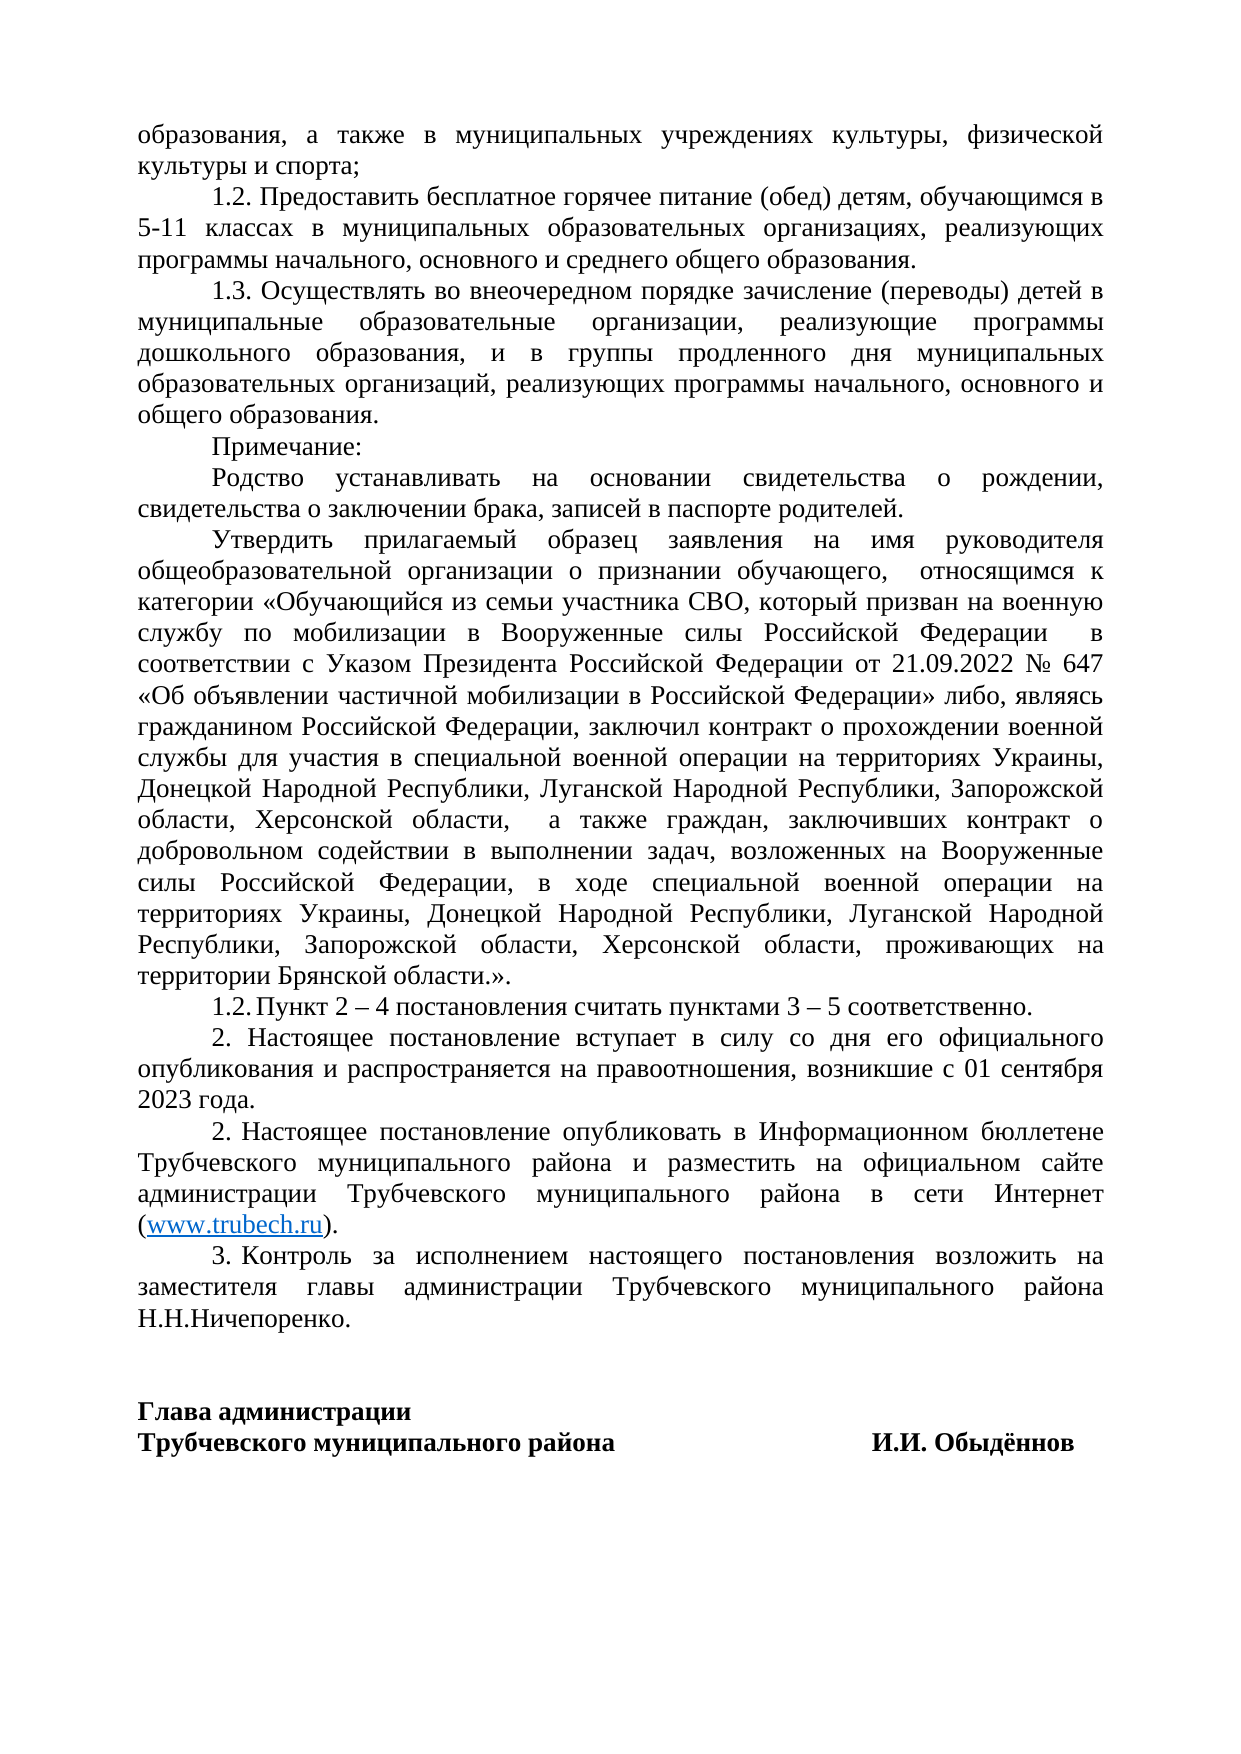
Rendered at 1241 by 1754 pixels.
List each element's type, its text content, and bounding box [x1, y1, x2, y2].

text Глава администрации [137, 1395, 1109, 1426]
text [137, 118, 1105, 180]
text 1.3. Осуществлять во внеочередном порядке зачисление (переводы) детей в муниципальные образовательные организации, реализующие программы дошкольного образования, и в группы продленного дня муниципальных образовательных организаций, реализующих программы начального, основного и общего образования. [137, 274, 1105, 429]
text Утвердить прилагаемый образец заявления на имя руководителя общеобразовательной организации о признании обучающего, относящимся к категории «Обучающийся из семьи участника СВО, который призван на военную службу по мобилизации в Вооруженные силы Российской Федерации в соответствии с Указом Президента Российской Федерации от 21.09.2022 № 647 «Об объявлении частичной мобилизации в Российской Федерации» либо, являясь гражданином Российской Федерации, заключил контракт о прохождении военной службы для участия в специальной военной операции на территориях Украины, Донецкой Народной Республики, Луганской Народной Республики, Запорожской области, Херсонской области, а также граждан, заключивших контракт о добровольном содействии в выполнении задач, возложенных на Вооруженные силы Российской Федерации, в ходе специальной военной операции на территориях Украины, Донецкой Народной Республики, Луганской Народной Республики, Запорожской области, Херсонской области, проживающих на территории Брянской области.». [137, 523, 1105, 990]
list Настоящее постановление опубликовать в Информационном бюллетене Трубчевского муниципального района и разместить на официальном сайте администрации Трубчевского муниципального района в сети Интернет (www.trubech.ru). [137, 1115, 1105, 1239]
text 1.2. Предоставить бесплатное горячее питание (обед) детям, обучающимся в 5-11 классах в муниципальных образовательных организациях, реализующих программы начального, основного и среднего общего образования. [137, 180, 1105, 274]
text Трубчевского муниципального района И.И. Обыдённов [137, 1426, 1109, 1457]
text Родство устанавливать на основании свидетельства о рождении, свидетельства о заключении брака, записей в паспорте родителей. [137, 461, 1105, 523]
list Пункт 2 – 4 постановления считать пунктами 3 – 5 соответственно. [137, 990, 1105, 1021]
list Контроль за исполнением настоящего постановления возложить на заместителя главы администрации Трубчевского муниципального района Н.Н.Ничепоренко. [137, 1239, 1105, 1333]
text Примечание: [137, 429, 1105, 461]
text 2. Настоящее постановление вступает в силу со дня его официального опубликования и распространяется на правоотношения, возникшие с 01 сентября 2023 года. [137, 1021, 1105, 1115]
